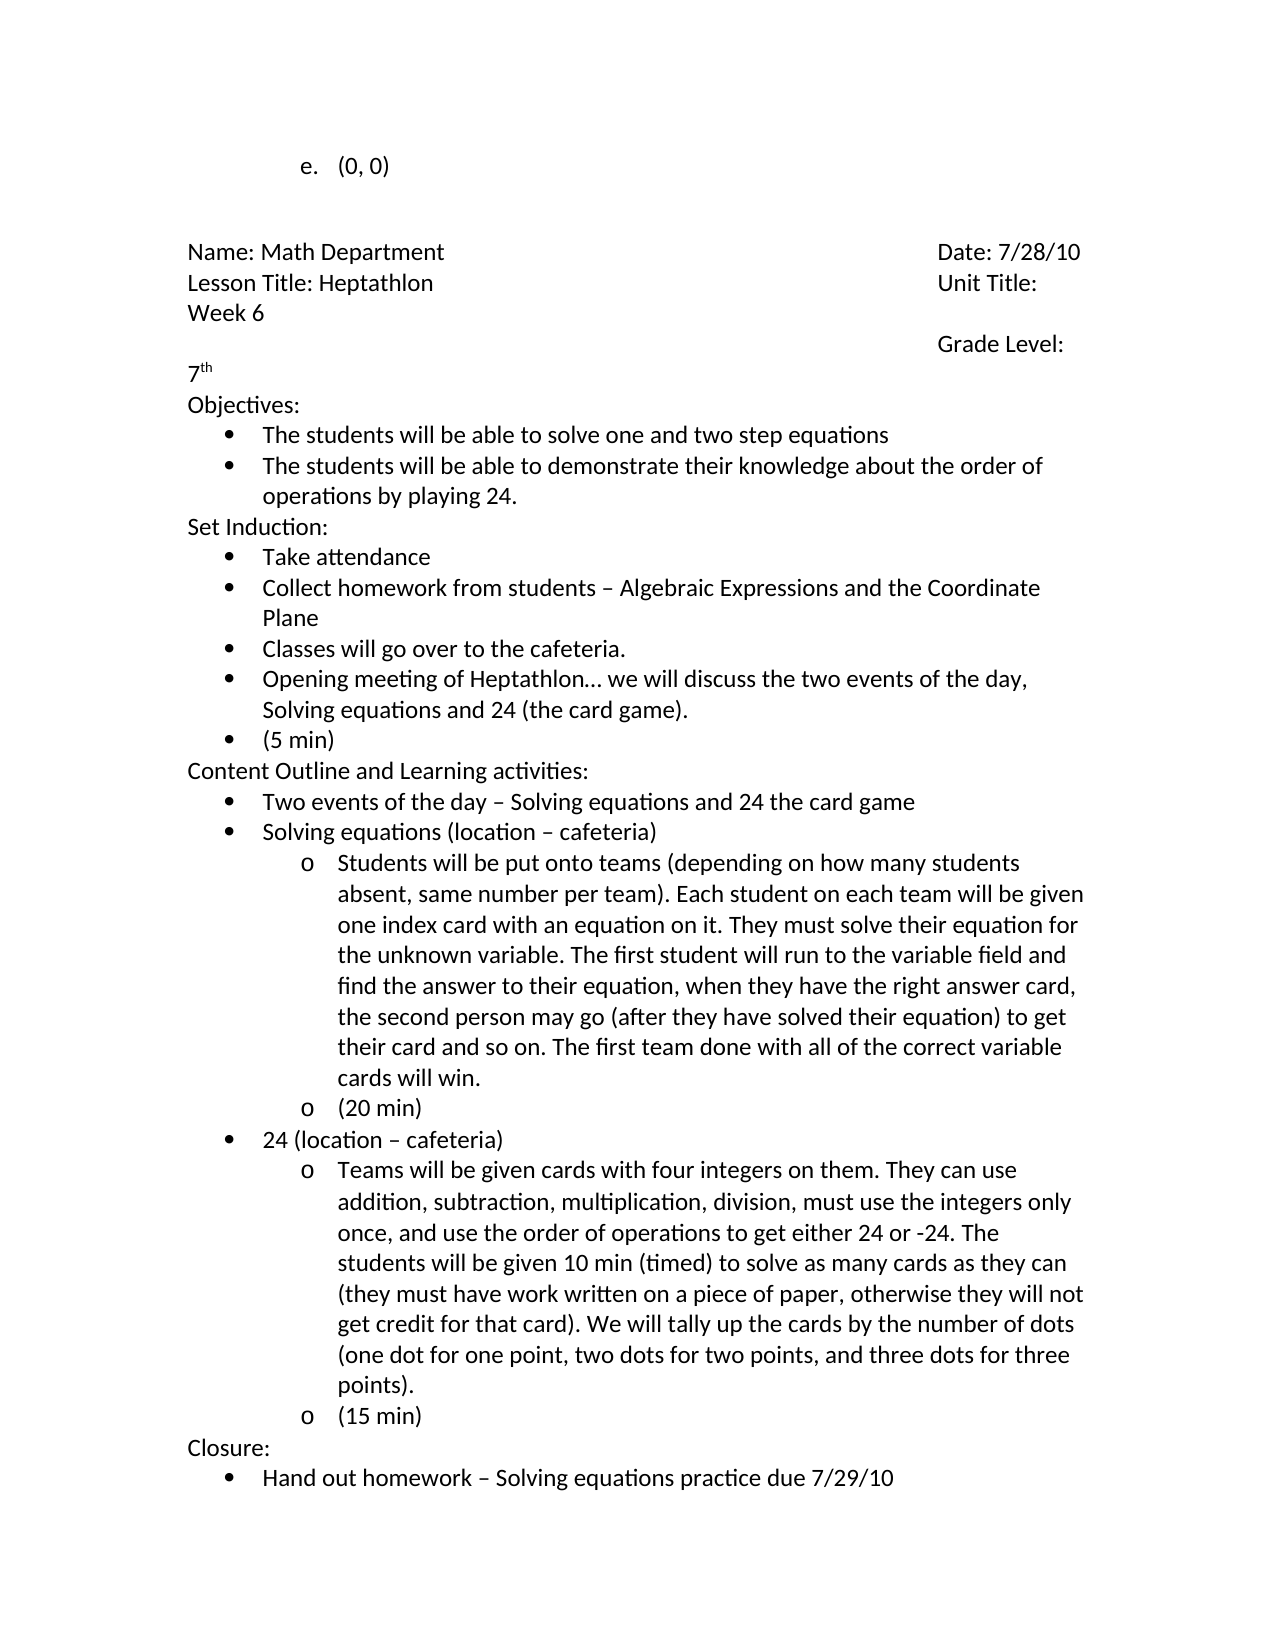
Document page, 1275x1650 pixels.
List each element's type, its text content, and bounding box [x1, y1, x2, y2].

text Grade Level: 7th [187, 328, 1087, 389]
list Take attendance [225, 542, 1087, 572]
list The students will be able to solve one and two step equations [225, 419, 1087, 450]
list (5 min) [225, 725, 1087, 755]
list Solving equations (location – cafeteria) [225, 816, 1087, 847]
text Lesson Title: Heptathlon Unit Title: Week 6 [187, 267, 1087, 328]
list Collect homework from students – Algebraic Expressions and the Coordinate Plane [225, 572, 1087, 633]
list Hand out homework – Solving equations practice due 7/29/10 [225, 1462, 1087, 1493]
list Teams will be given cards with four integers on them. They can use addition, subtraction, multiplication, division, must use the integers only once, and use the order of operations to get either 24 or -24. The students will be given 10 min (timed) to solve as many cards as they can (they must have work written on a piece of paper, otherwise they will not get credit for that card). We will tally up the cards by the number of dots (one dot for one point, two dots for two points, and three dots for three points). [300, 1154, 1087, 1400]
list 24 (location – cafeteria) [225, 1124, 1087, 1154]
list (0, 0) [300, 150, 1087, 181]
list Two events of the day – Solving equations and 24 the card game [225, 786, 1087, 816]
text Objectives: [187, 389, 1087, 419]
text Name: Math Department Date: 7/28/10 [187, 236, 1087, 267]
text Content Outline and Learning activities: [187, 755, 1087, 786]
list Students will be put onto teams (depending on how many students absent, same number per team). Each student on each team will be given one index card with an equation on it. They must solve their equation for the unknown variable. The first student will run to the variable field and find the answer to their equation, when they have the right answer card, the second person may go (after they have solved their equation) to get their card and so on. The first team done with all of the correct variable cards will win. [300, 847, 1087, 1092]
list (20 min) [300, 1092, 1087, 1124]
text Set Induction: [187, 511, 1087, 542]
list The students will be able to demonstrate their knowledge about the order of operations by playing 24. [225, 450, 1087, 511]
list Classes will go over to the cafeteria. [225, 633, 1087, 664]
list Opening meeting of Heptathlon… we will discuss the two events of the day, Solving equations and 24 (the card game). [225, 664, 1087, 725]
text Closure: [187, 1432, 1087, 1462]
list (15 min) [300, 1400, 1087, 1432]
